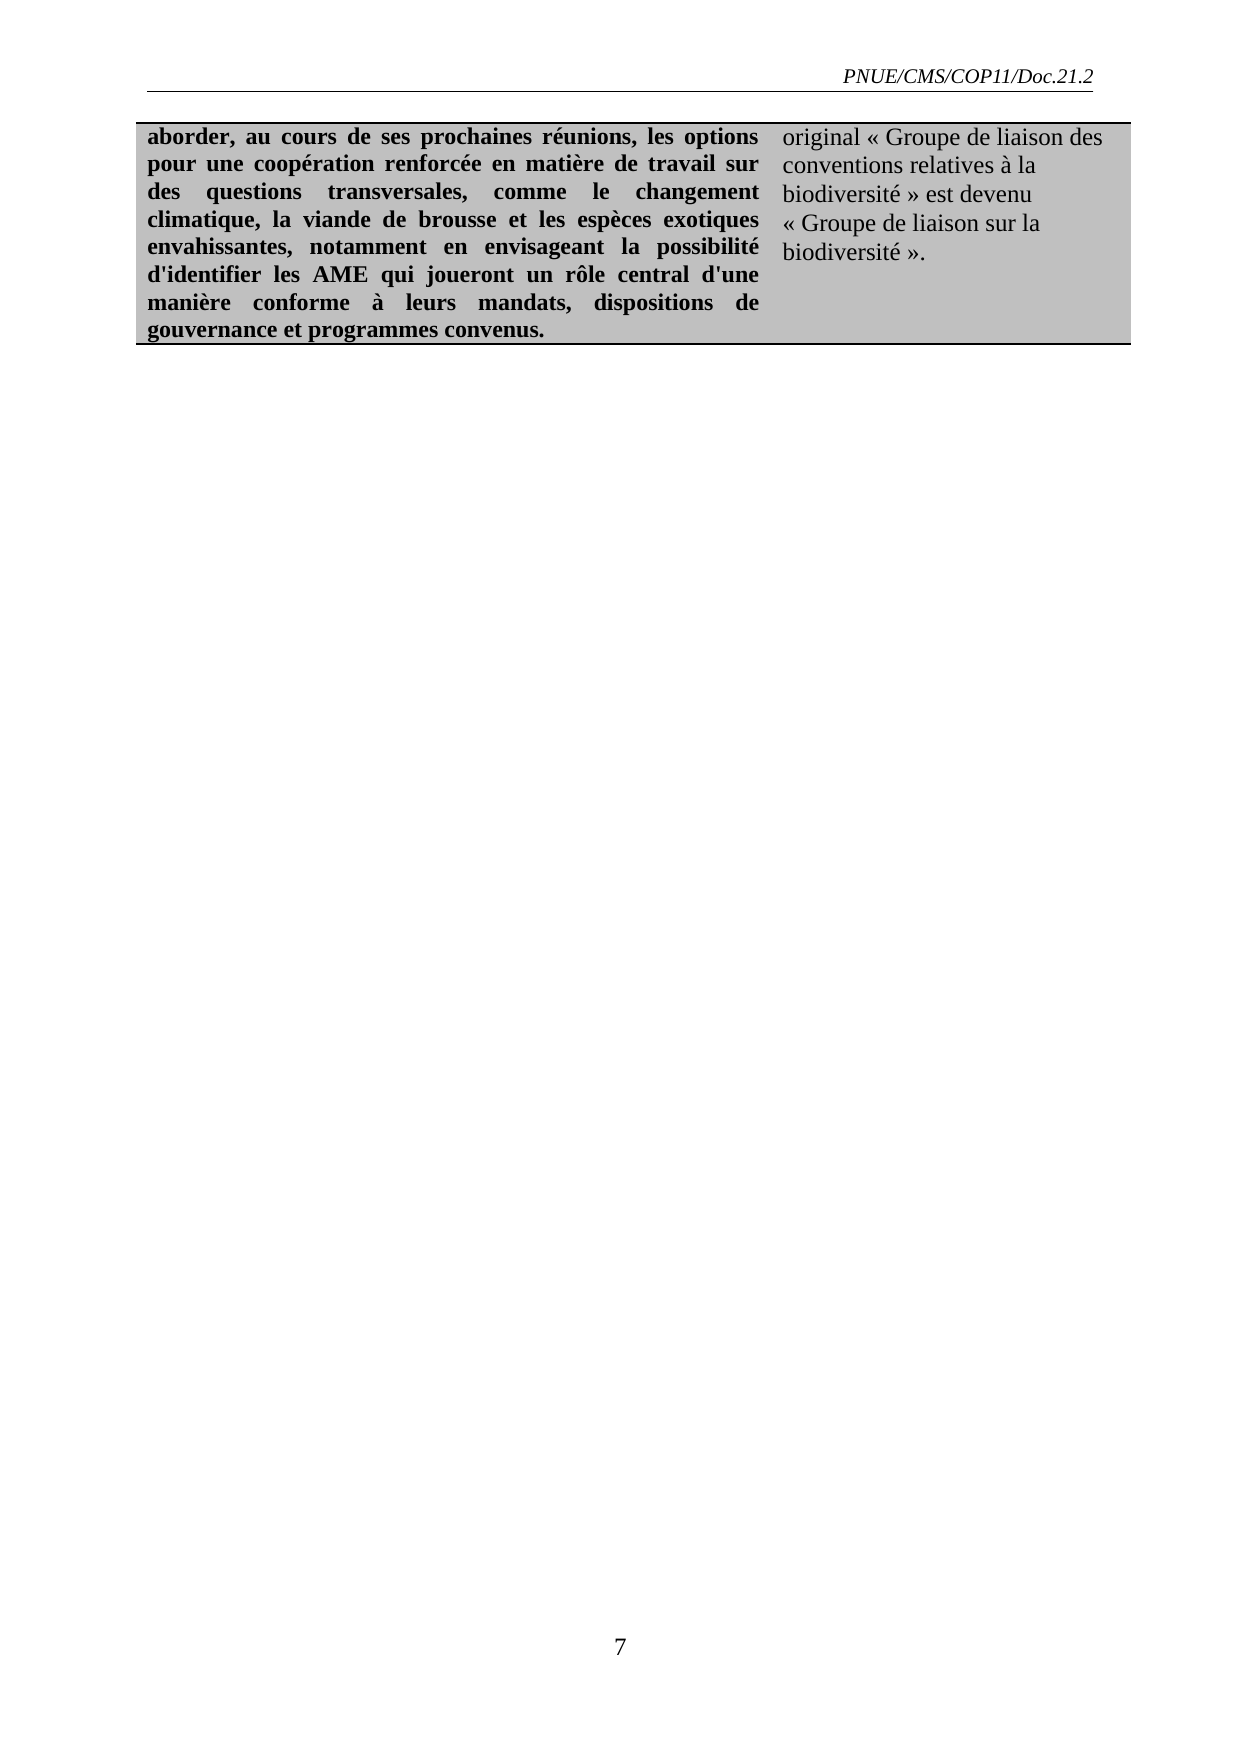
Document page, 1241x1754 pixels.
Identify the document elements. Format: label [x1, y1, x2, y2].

table_cell [136, 124, 771, 343]
table_cell [771, 124, 1131, 343]
